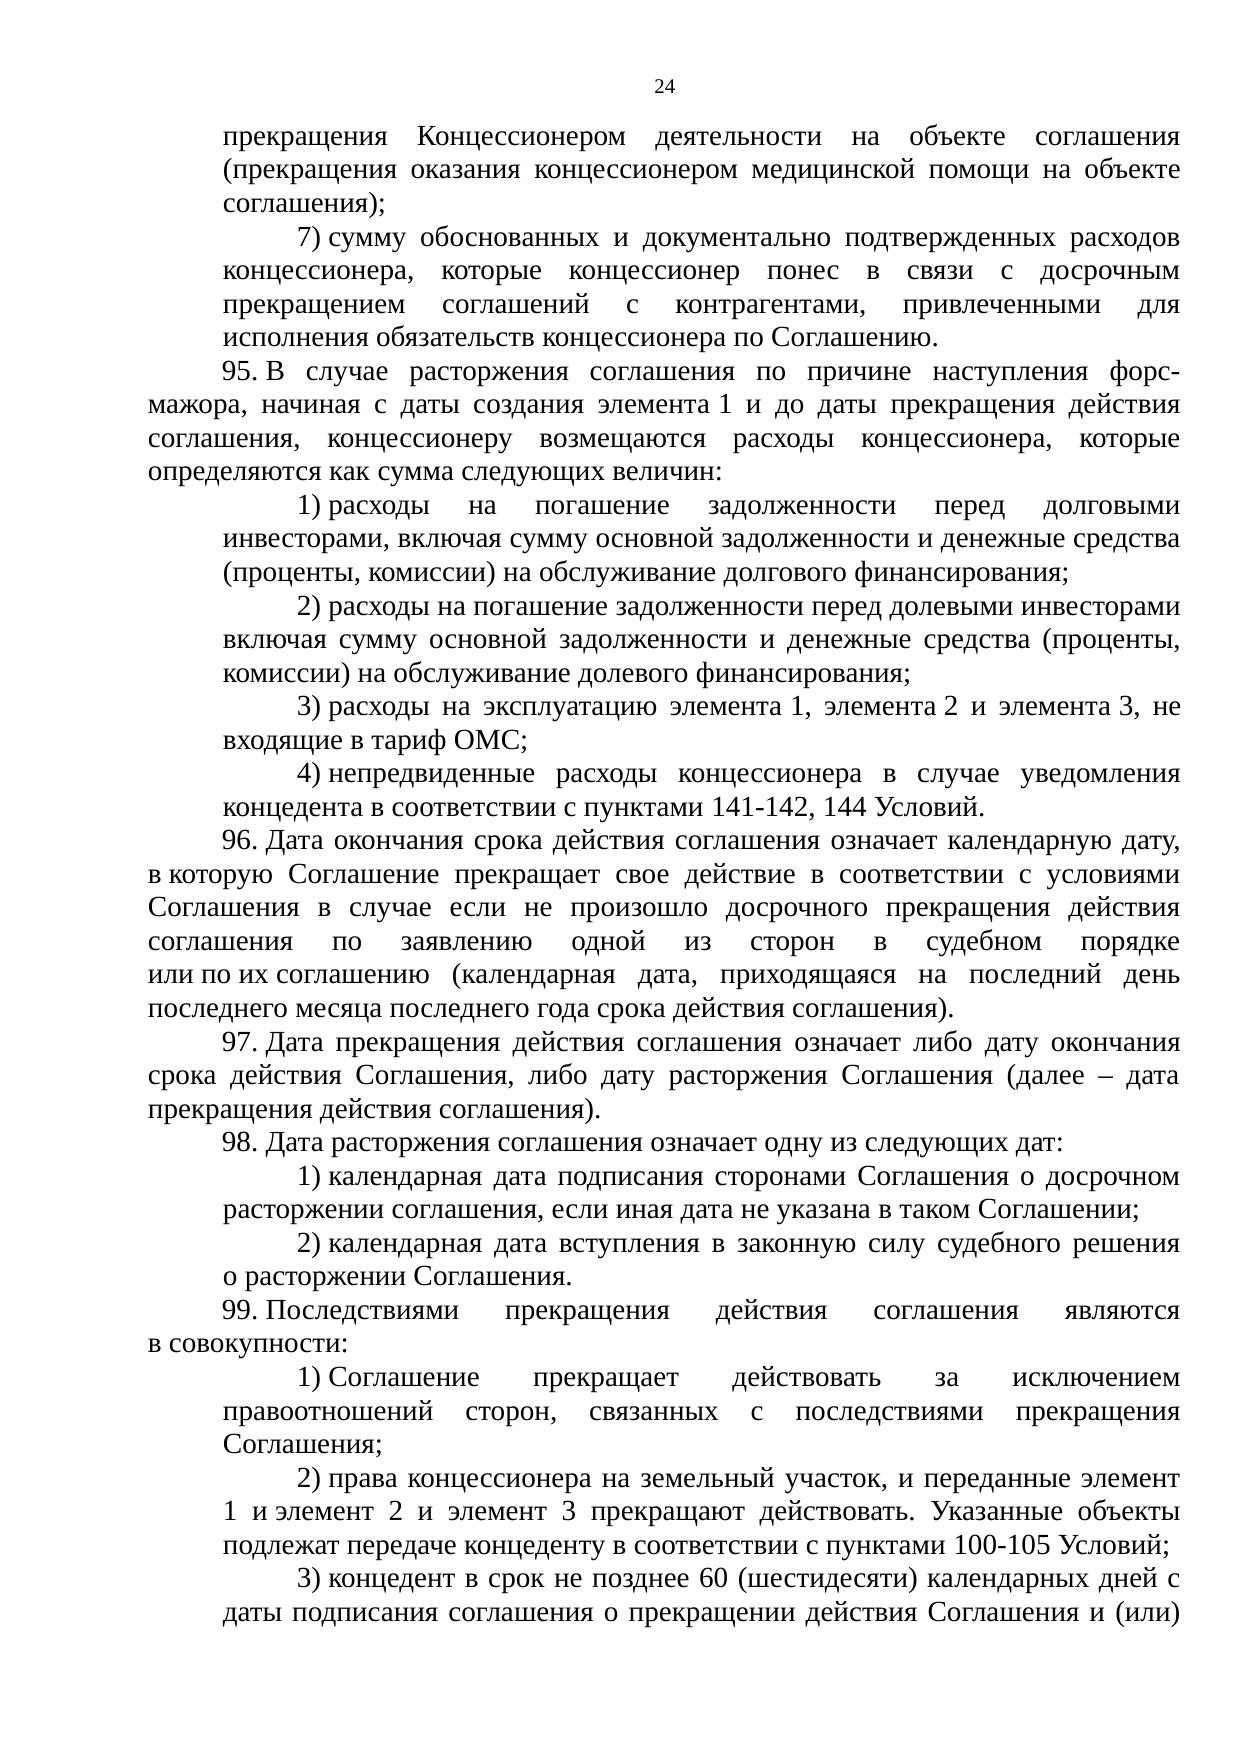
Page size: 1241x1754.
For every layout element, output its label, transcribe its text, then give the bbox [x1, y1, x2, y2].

list сумму обоснованных и документально подтвержденных расходов концессионера, которые концессионер понес в связи с досрочным прекращением соглашений с контрагентами, привлеченными для исполнения обязательств концессионера по Соглашению. [223, 219, 1181, 353]
list Дата расторжения соглашения означает одну из следующих дат: [148, 1124, 1181, 1158]
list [223, 1560, 1181, 1627]
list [223, 118, 1181, 219]
list права концессионера на земельный участок, и переданные элемент 1 и элемент 2 и элемент 3 прекращают действовать. Указанные объекты подлежат передаче концеденту в соответствии с пунктами 100-105 Условий; [223, 1460, 1181, 1560]
list В случае расторжения соглашения по причине наступления форс-мажора, начиная с даты создания элемента 1 и до даты прекращения действия соглашения, концессионеру возмещаются расходы концессионера, которые определяются как сумма следующих величин: [148, 353, 1181, 487]
list расходы на эксплуатацию элемента 1, элемента 2 и элемента 3, не входящие в тариф ОМС; [223, 688, 1181, 755]
list расходы на погашение задолженности перед долевыми инвесторами включая сумму основной задолженности и денежные средства (проценты, комиссии) на обслуживание долевого финансирования; [223, 588, 1181, 688]
list расходы на погашение задолженности перед долговыми инвесторами, включая сумму основной задолженности и денежные средства (проценты, комиссии) на обслуживание долгового финансирования; [223, 487, 1181, 588]
list Дата прекращения действия соглашения означает либо дату окончания срока действия Соглашения, либо дату расторжения Соглашения (далее – дата прекращения действия соглашения). [148, 1024, 1181, 1124]
list Дата окончания срока действия соглашения означает календарную дату, в которую Соглашение прекращает свое действие в соответствии с условиями Соглашения в случае если не произошло досрочного прекращения действия соглашения по заявлению одной из сторон в судебном порядке или по их соглашению (календарная дата, приходящаяся на последний день последнего месяца последнего года срока действия соглашения). [148, 822, 1181, 1024]
list Соглашение прекращает действовать за исключением правоотношений сторон, связанных с последствиями прекращения Соглашения; [223, 1359, 1181, 1460]
list календарная дата подписания сторонами Соглашения о досрочном расторжении соглашения, если иная дата не указана в таком Соглашении; [223, 1158, 1181, 1225]
list календарная дата вступления в законную силу судебного решения о расторжении Соглашения. [223, 1225, 1181, 1292]
list непредвиденные расходы концессионера в случае уведомления концедента в соответствии с пунктами 141-142, 144 Условий. [223, 755, 1181, 822]
list Последствиями прекращения действия соглашения являются в совокупности: [148, 1292, 1181, 1359]
